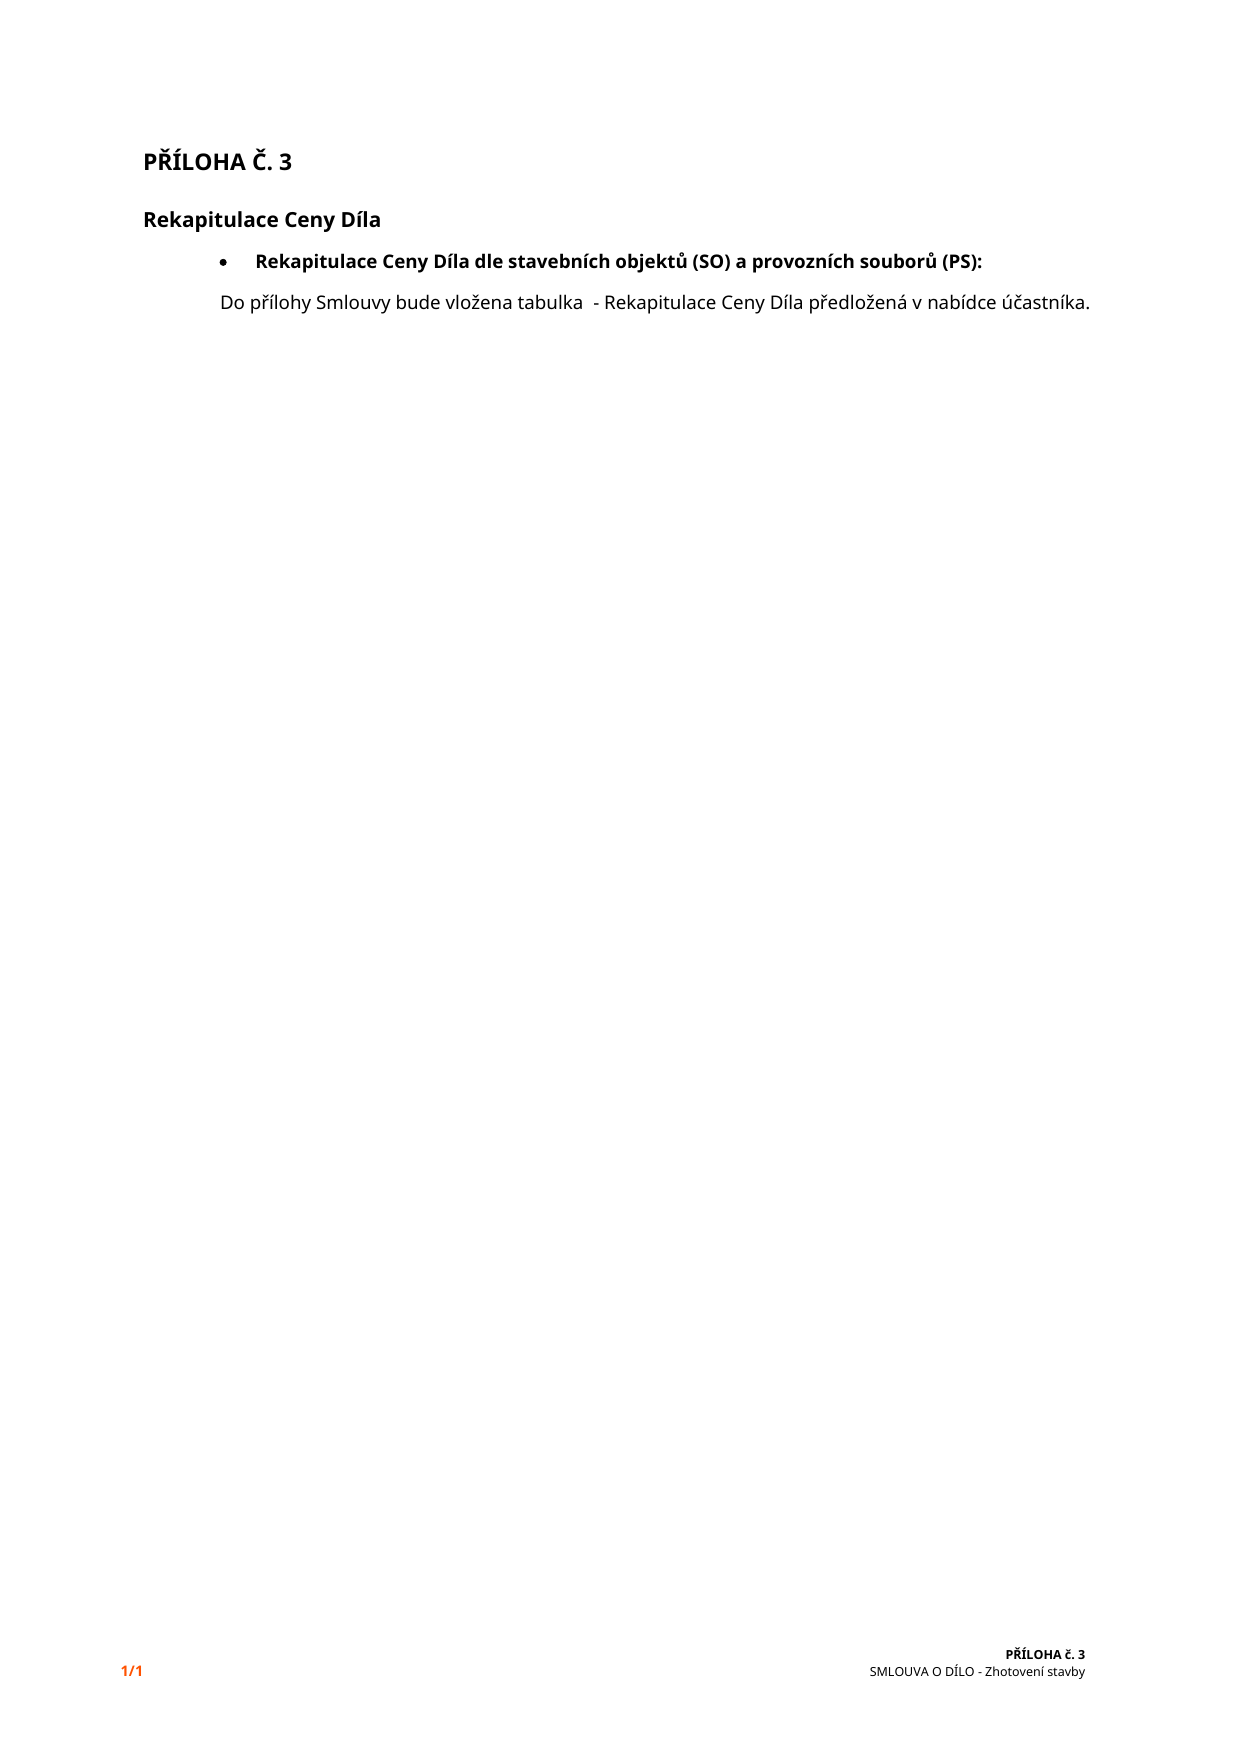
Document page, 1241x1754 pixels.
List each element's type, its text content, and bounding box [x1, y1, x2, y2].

text Rekapitulace Ceny Díla [143, 205, 1165, 233]
text Rekapitulace Ceny Díla dle stavebních objektů (SO) a provozních souborů (PS): [220, 249, 1165, 274]
text Příloha č. 3 [143, 146, 1165, 177]
text Do přílohy Smlouvy bude vložena tabulka - Rekapitulace Ceny Díla předložená v nabídce účastníka. [220, 289, 1165, 315]
